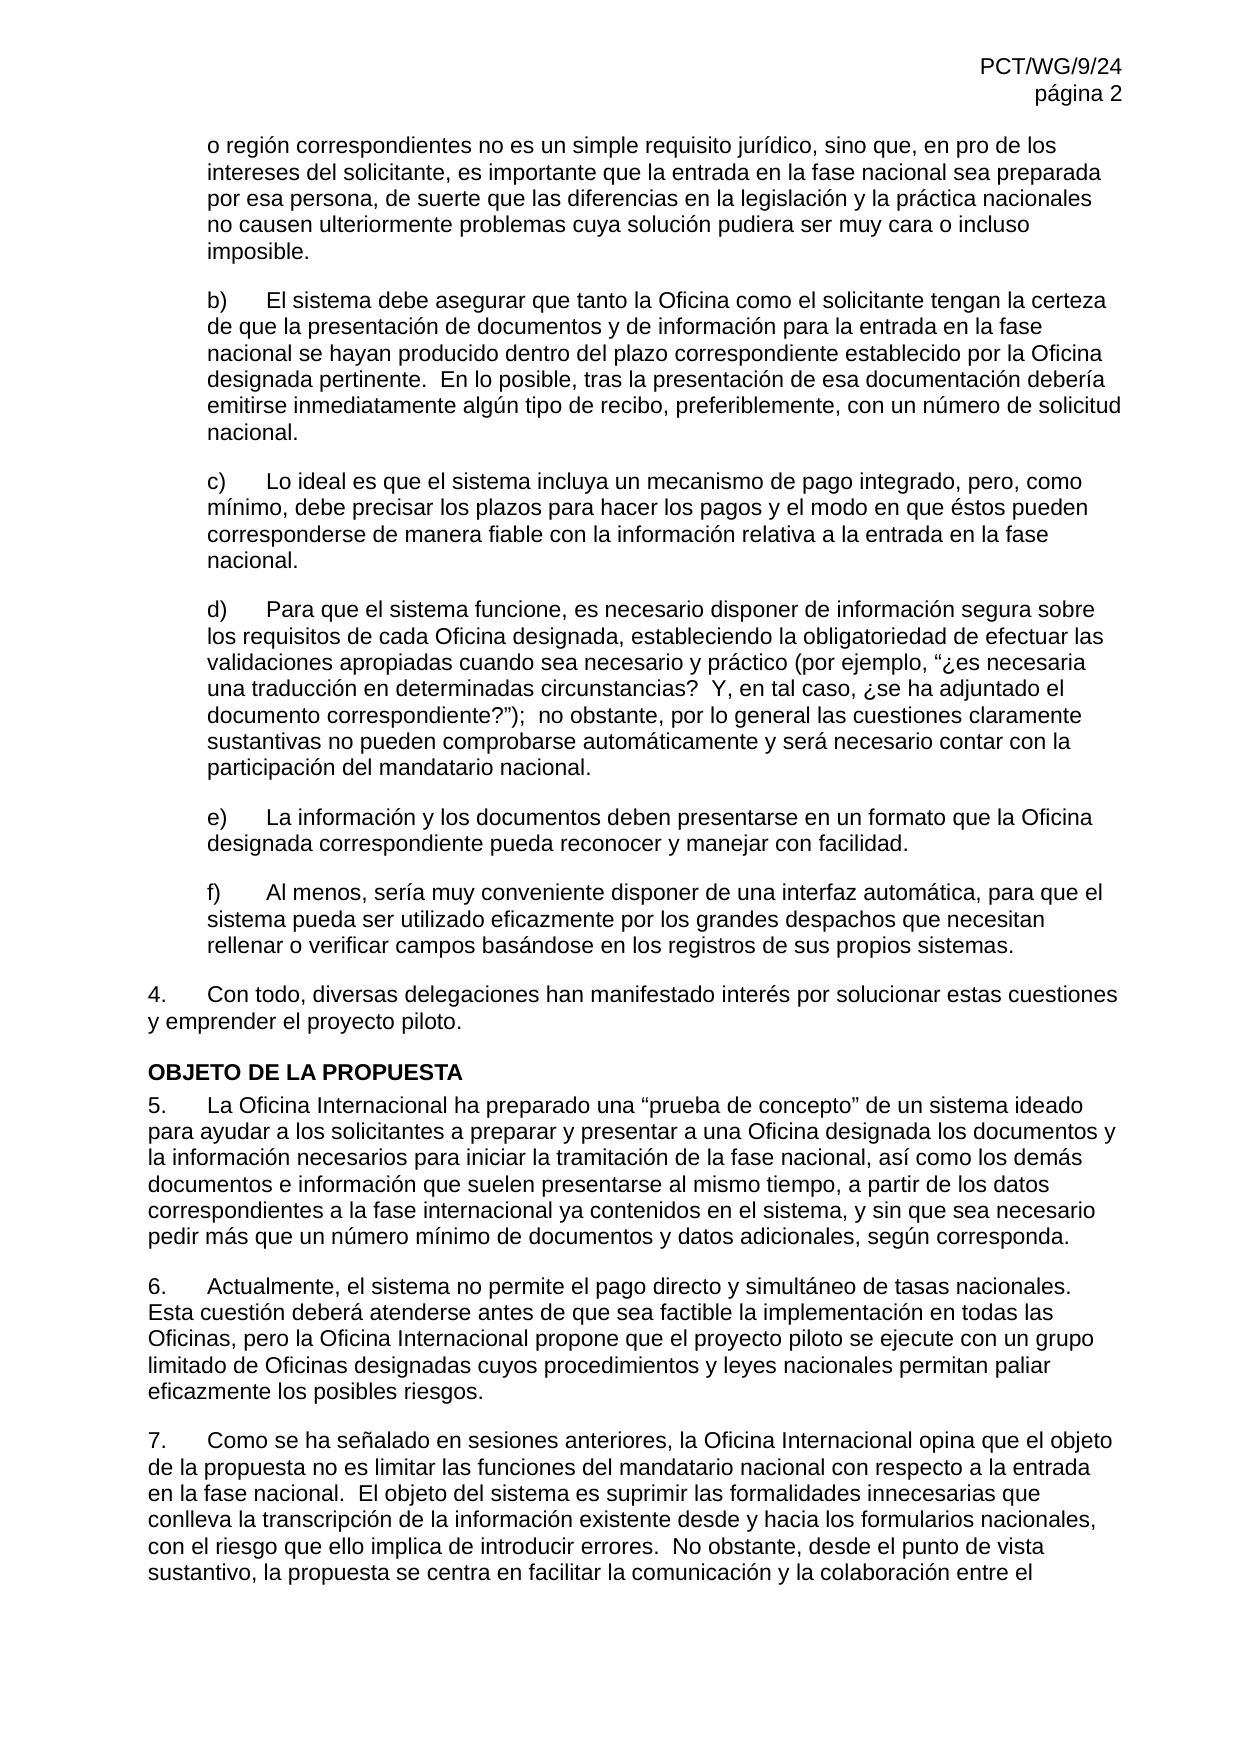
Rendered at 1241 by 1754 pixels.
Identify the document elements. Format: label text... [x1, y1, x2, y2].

text La Oficina Internacional ha preparado una “prueba de concepto” de un sistema ideado para ayudar a los solicitantes a preparar y presentar a una Oficina designada los documentos y la información necesarios para iniciar la tramitación de la fase nacional, así como los demás documentos e información que suelen presentarse al mismo tiempo, a partir de los datos correspondientes a la fase internacional ya contenidos en el sistema, y sin que sea necesario pedir más que un número mínimo de documentos y datos adicionales, según corresponda. [148, 1092, 1122, 1250]
subtitle OBJETO DE LA PROPUESTA [148, 1059, 1122, 1085]
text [148, 1427, 1122, 1585]
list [207, 132, 1122, 264]
list La información y los documentos deben presentarse en un formato que la Oficina designada correspondiente pueda reconocer y manejar con facilidad. [207, 804, 1122, 856]
text Actualmente, el sistema no permite el pago directo y simultáneo de tasas nacionales. Esta cuestión deberá atenderse antes de que sea factible la implementación en todas las Oficinas, pero la Oficina Internacional propone que el proyecto piloto se ejecute con un grupo limitado de Oficinas designadas cuyos procedimientos y leyes nacionales permitan paliar eficazmente los posibles riesgos. [148, 1273, 1122, 1404]
list Al menos, sería muy conveniente disponer de una interfaz automática, para que el sistema pueda ser utilizado eficazmente por los grandes despachos que necesitan rellenar o verificar campos basándose en los registros de sus propios sistemas. [207, 879, 1122, 958]
list El sistema debe asegurar que tanto la Oficina como el solicitante tengan la certeza de que la presentación de documentos y de información para la entrada en la fase nacional se hayan producido dentro del plazo correspondiente establecido por la Oficina designada pertinente. En lo posible, tras la presentación de esa documentación debería emitirse inmediatamente algún tipo de recibo, preferiblemente, con un número de solicitud nacional. [207, 287, 1122, 445]
list Para que el sistema funcione, es necesario disponer de información segura sobre los requisitos de cada Oficina designada, estableciendo la obligatoriedad de efectuar las validaciones apropiadas cuando sea necesario y práctico (por ejemplo, “¿es necesaria una traducción en determinadas circunstancias? Y, en tal caso, ¿se ha adjuntado el documento correspondiente?”); no obstante, por lo general las cuestiones claramente sustantivas no pueden comprobarse automáticamente y será necesario contar con la participación del mandatario nacional. [207, 596, 1122, 781]
list Lo ideal es que el sistema incluya un mecanismo de pago integrado, pero, como mínimo, debe precisar los plazos para hacer los pagos y el modo en que éstos pueden corresponderse de manera fiable con la información relativa a la entrada en la fase nacional. [207, 468, 1122, 573]
text Con todo, diversas delegaciones han manifestado interés por solucionar estas cuestiones y emprender el proyecto piloto. [148, 981, 1122, 1034]
